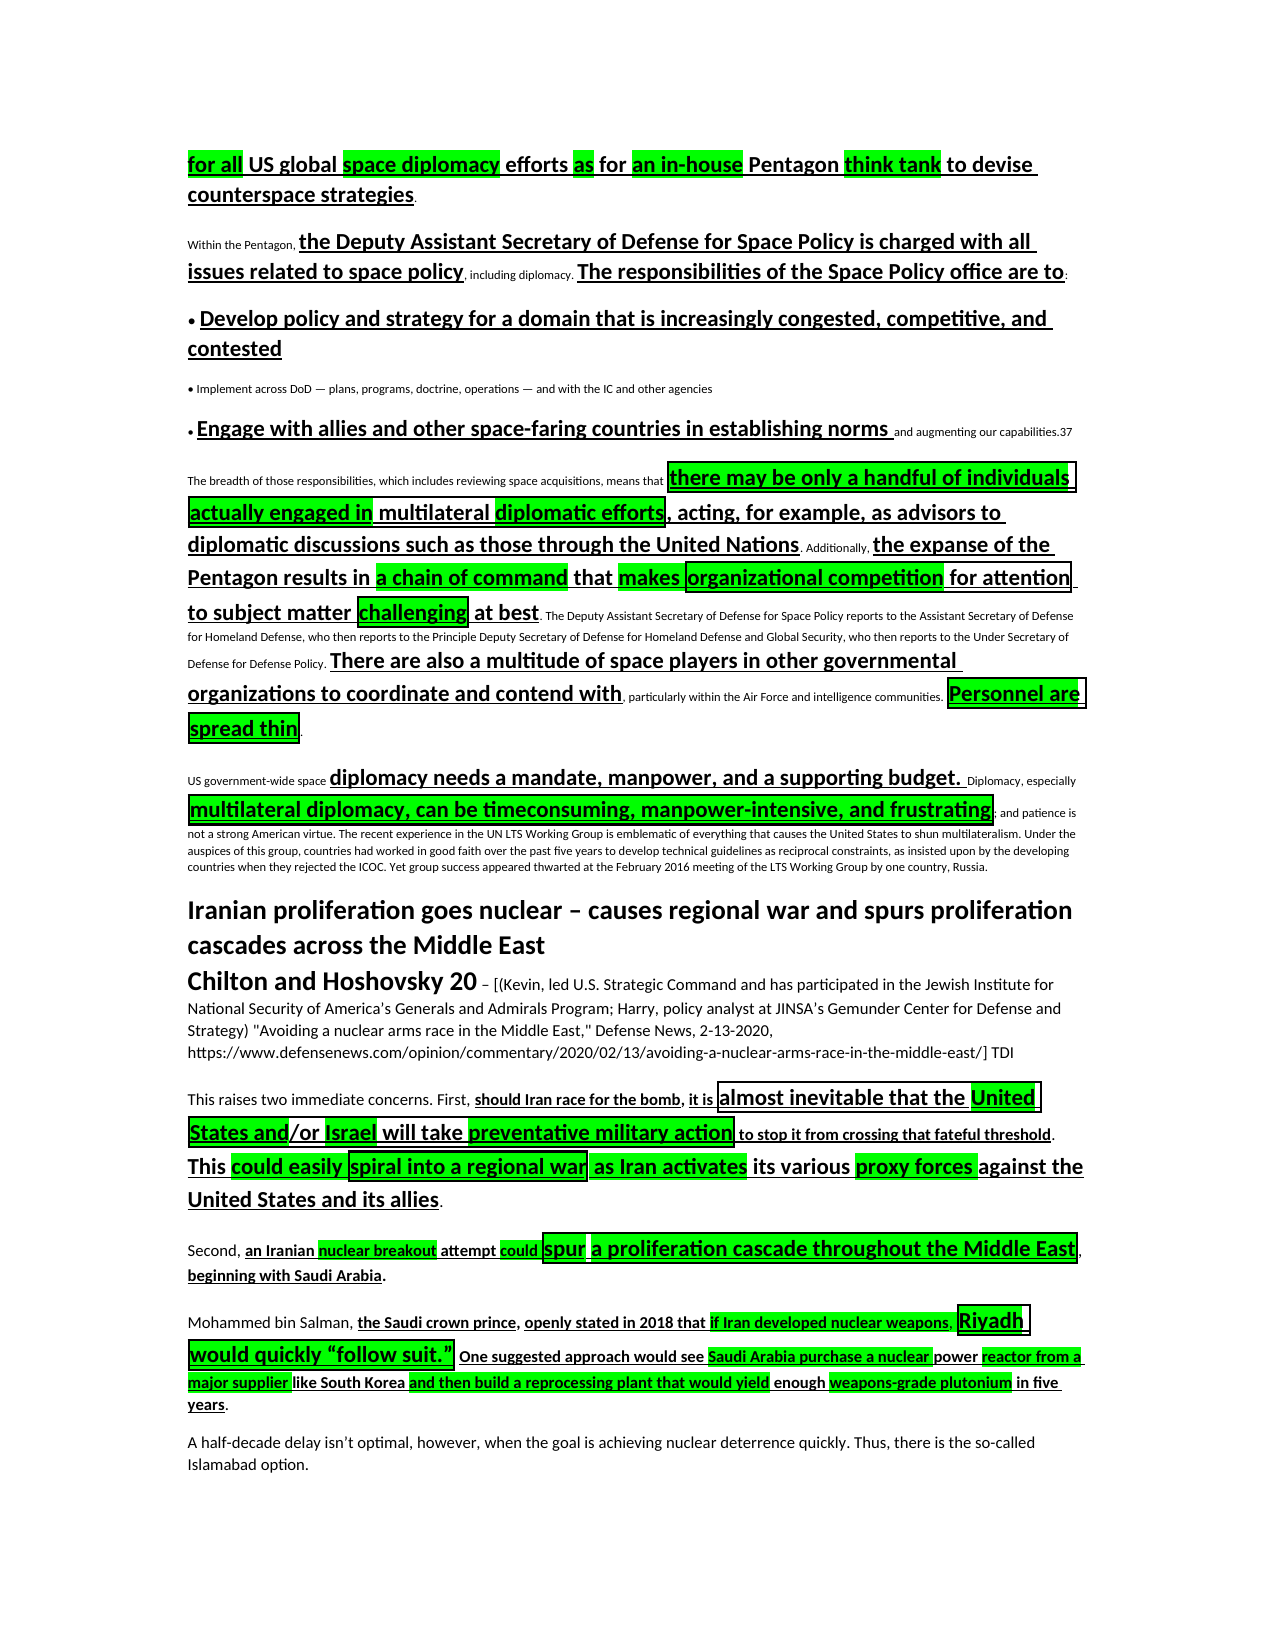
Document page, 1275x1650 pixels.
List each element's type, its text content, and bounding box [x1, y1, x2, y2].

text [187, 150, 1087, 208]
text The breadth of those responsibilities, which includes reviewing space acquisitions, means that there may be only a handful of individuals actually engaged in multilateral diplomatic efforts, acting, for example, as advisors to diplomatic discussions such as those through the United Nations. Additionally, the expanse of the Pentagon results in a chain of command that makes organizational competition for attention to subject matter challenging at best. The Deputy Assistant Secretary of Defense for Space Policy reports to the Assistant Secretary of Defense for Homeland Defense, who then reports to the Principle Deputy Secretary of Defense for Homeland Defense and Global Security, who then reports to the Under Secretary of Defense for Defense Policy. There are also a multitude of space players in other governmental organizations to coordinate and contend with, particularly within the Air Force and intelligence communities. Personnel are spread thin. [187, 461, 1087, 744]
text • Engage with allies and other space-faring countries in establishing norms and augmenting our capabilities.37 [187, 414, 1087, 442]
text US government-wide space diplomacy needs a mandate, manpower, and a supporting budget. Diplomacy, especially multilateral diplomacy, can be timeconsuming, manpower-intensive, and frustrating; and patience is not a strong American virtue. The recent experience in the UN LTS Working Group is emblematic of everything that causes the United States to shun multilateralism. Under the auspices of this group, countries had worked in good faith over the past five years to develop technical guidelines as reciprocal constraints, as insisted upon by the developing countries when they rejected the ICOC. Yet group success appeared thwarted at the February 2016 meeting of the LTS Working Group by one country, Russia. [187, 763, 1087, 875]
text Second, an Iranian nuclear breakout attempt could spur a proliferation cascade throughout the Middle East, beginning with Saudi Arabia. [187, 1232, 1087, 1286]
text • Implement across DoD — plans, programs, doctrine, operations — and with the IC and other agencies [187, 381, 1087, 397]
text • Develop policy and strategy for a domain that is increasingly congested, competitive, and contested [187, 304, 1087, 362]
text A half-decade delay isn’t optimal, however, when the goal is achieving nuclear deterrence quickly. Thus, there is the so-called Islamabad option. [187, 1433, 1087, 1475]
text Chilton and Hoshovsky 20 – [(Kevin, led U.S. Strategic Command and has participated in the Jewish Institute for National Security of America’s Generals and Admirals Program; Harry, policy analyst at JINSA’s Gemunder Center for Defense and Strategy) "Avoiding a nuclear arms race in the Middle East," Defense News, 2-13-2020, https://www.defensenews.com/opinion/commentary/2020/02/13/avoiding-a-nuclear-arms-race-in-the-middle-east/] TDI [187, 964, 1087, 1063]
text This raises two immediate concerns. First, should Iran race for the bomb, it is almost inevitable that the United States and/or Israel will take preventative military action to stop it from crossing that fateful threshold. This could easily spiral into a regional war as Iran activates its various proxy forces against the United States and its allies. [187, 1081, 1087, 1213]
text Mohammed bin Salman, the Saudi crown prince, openly stated in 2018 that if Iran developed nuclear weapons, Riyadh would quickly “follow suit.” One suggested approach would see Saudi Arabia purchase a nuclear power reactor from a major supplier like South Korea and then build a reprocessing plant that would yield enough weapons-grade plutonium in five years. [187, 1304, 1087, 1414]
subtitle Iranian proliferation goes nuclear – causes regional war and spurs proliferation cascades across the Middle East [187, 893, 1087, 961]
text Within the Pentagon, the Deputy Assistant Secretary of Defense for Space Policy is charged with all issues related to space policy, including diplomacy. The responsibilities of the Space Policy office are to: [187, 227, 1087, 285]
